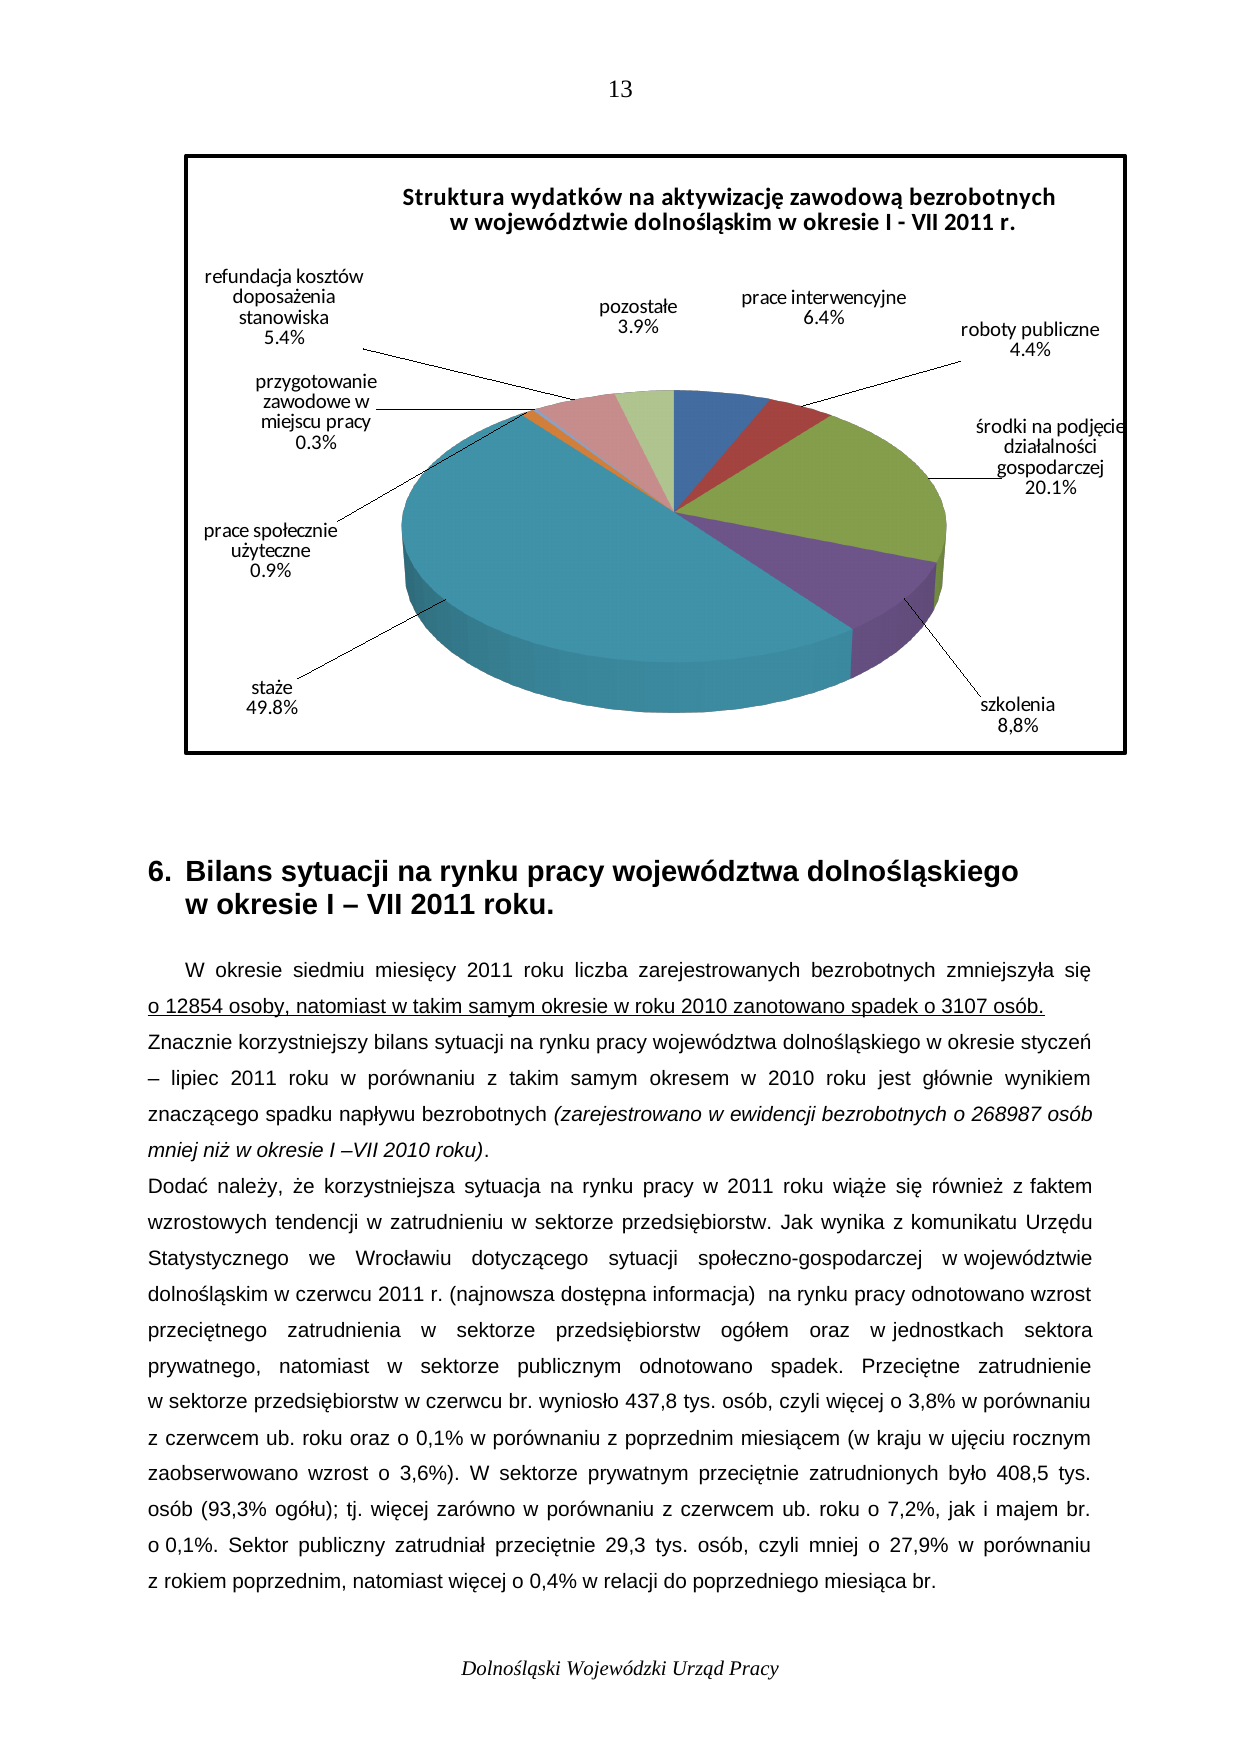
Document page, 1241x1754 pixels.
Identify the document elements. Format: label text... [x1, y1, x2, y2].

subtitle Bilans sytuacji na rynku pracy województwa dolnośląskiego w okresie I – VII 2011 roku. [148, 853, 1092, 921]
text Dodać należy, że korzystniejsza sytuacja na rynku pracy w 2011 roku wiąże się również z faktem wzrostowych tendencji w zatrudnieniu w sektorze przedsiębiorstw. Jak wynika z komunikatu Urzędu Statystycznego we Wrocławiu dotyczącego sytuacji społeczno-gospodarczej w województwie dolnośląskim w czerwcu 2011 r. (najnowsza dostępna informacja) na rynku pracy odnotowano wzrost przeciętnego zatrudnienia w sektorze przedsiębiorstw ogółem oraz w jednostkach sektora prywatnego, natomiast w sektorze publicznym odnotowano spadek. Przeciętne zatrudnienie w sektorze przedsiębiorstw w czerwcu br. wyniosło 437,8 tys. osób, czyli więcej o 3,8% w porównaniu z czerwcem ub. roku oraz o 0,1% w porównaniu z poprzednim miesiącem (w kraju w ujęciu rocznym zaobserwowano wzrost o 3,6%). W sektorze prywatnym przeciętnie zatrudnionych było 408,5 tys. osób (93,3% ogółu); tj. więcej zarówno w porównaniu z czerwcem ub. roku o 7,2%, jak i majem br. o 0,1%. Sektor publiczny zatrudniał przeciętnie 29,3 tys. osób, czyli mniej o 27,9% w porównaniu z rokiem poprzednim, natomiast więcej o 0,4% w relacji do poprzedniego miesiąca br. [148, 1174, 1092, 1593]
text Znacznie korzystniejszy bilans sytuacji na rynku pracy województwa dolnośląskiego w okresie styczeń – lipiec 2011 roku w porównaniu z takim samym okresem w 2010 roku jest głównie wynikiem znaczącego spadku napływu bezrobotnych (zarejestrowano w ewidencji bezrobotnych o 268987 osób mniej niż w okresie I –VII 2010 roku). [148, 1030, 1092, 1162]
text W okresie siedmiu miesięcy 2011 roku liczba zarejestrowanych bezrobotnych zmniejszyła się o 12854 osoby, natomiast w takim samym okresie w roku 2010 zanotowano spadek o 3107 osób. [148, 958, 1092, 1018]
